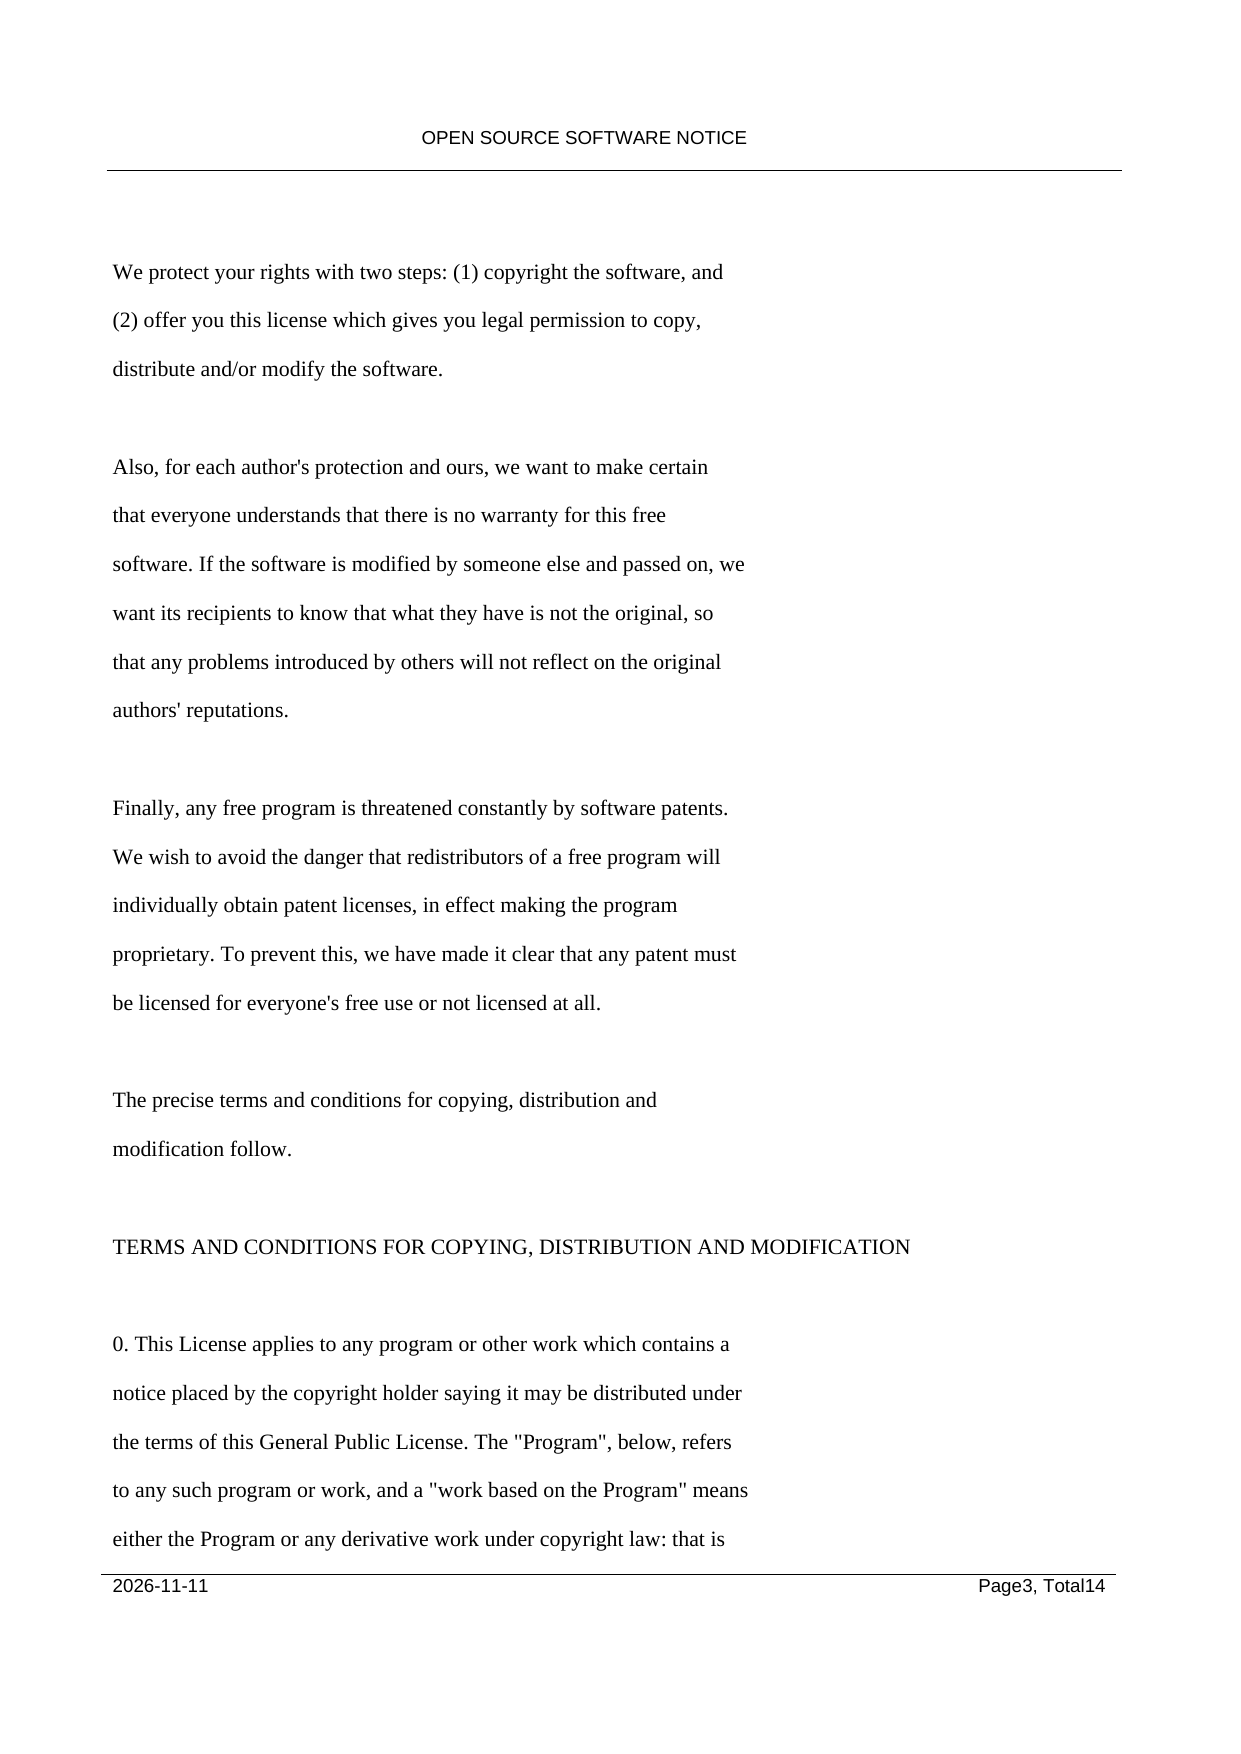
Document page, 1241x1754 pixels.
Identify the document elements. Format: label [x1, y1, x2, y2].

text [112, 206, 1128, 1555]
